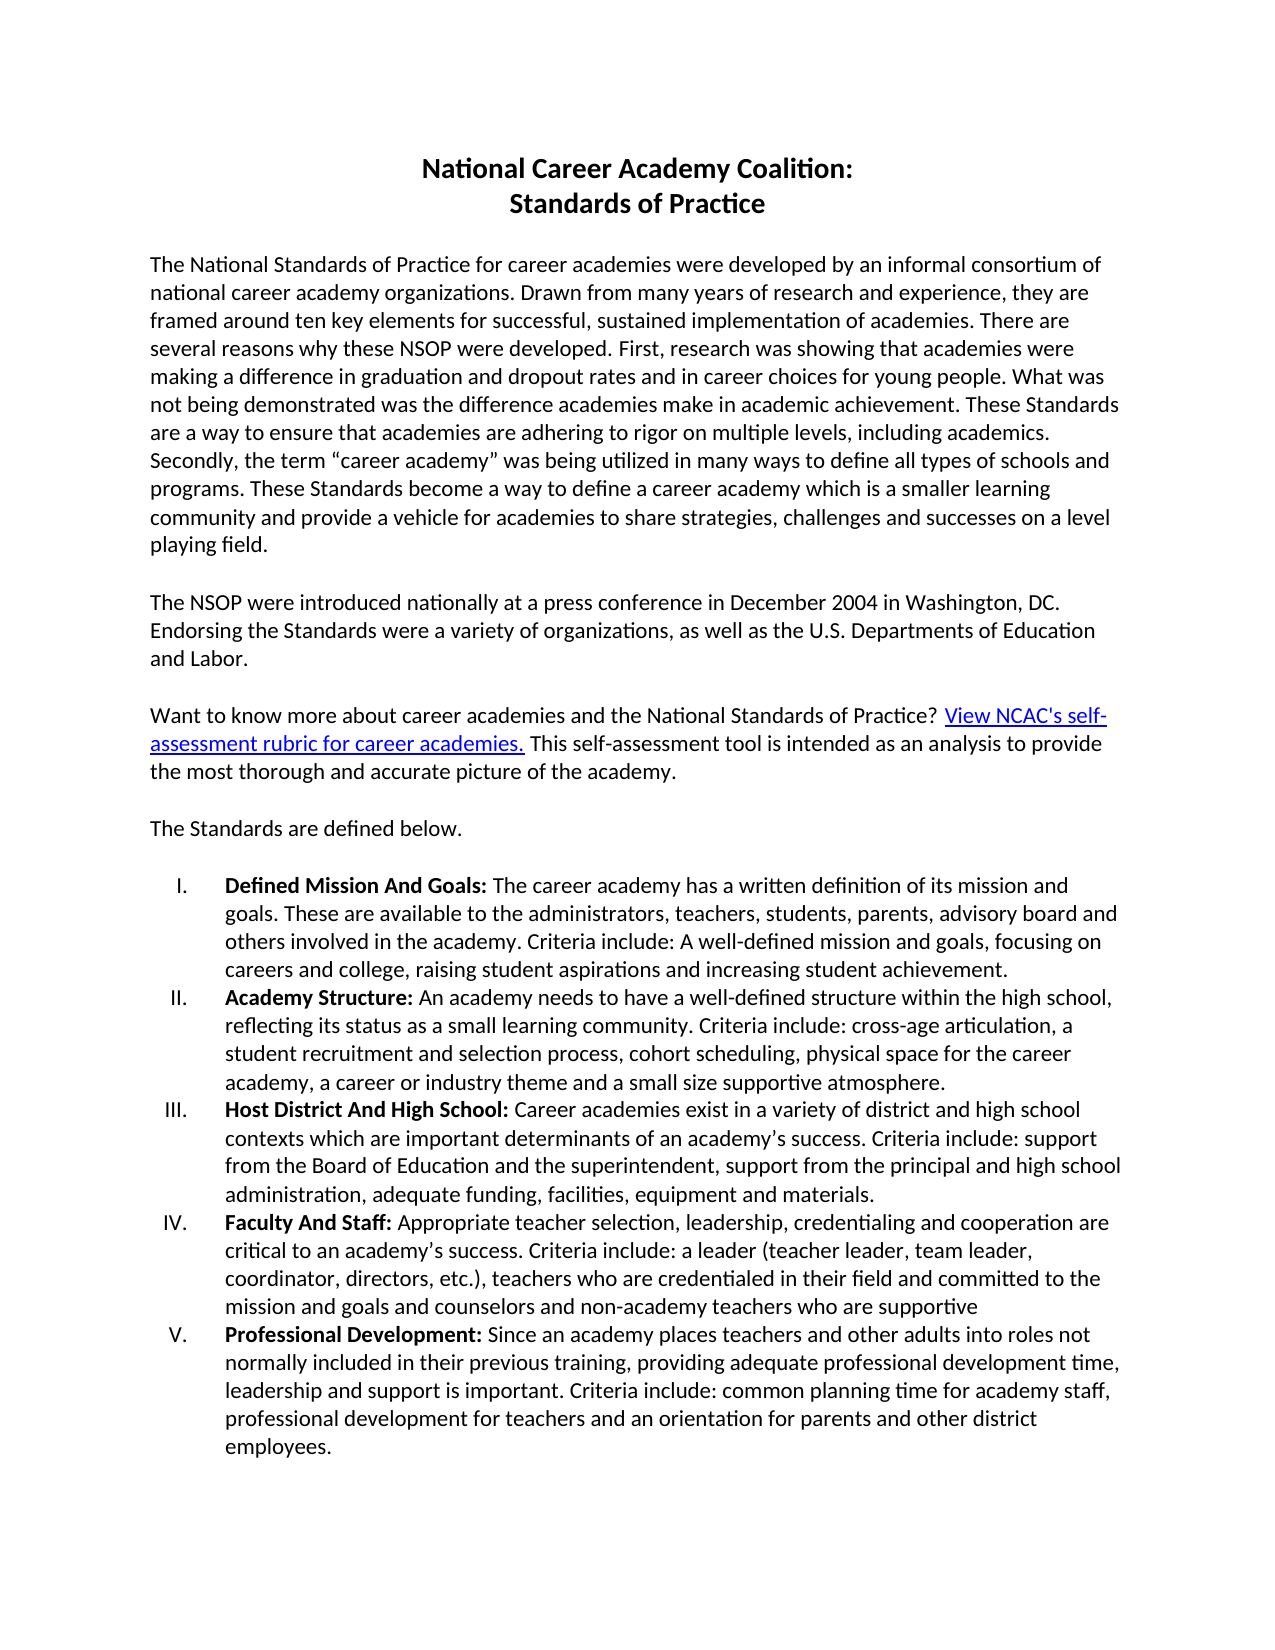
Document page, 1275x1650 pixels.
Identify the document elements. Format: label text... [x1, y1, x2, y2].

list Defined Mission And Goals: The career academy has a written definition of its mission and goals. These are available to the administrators, teachers, students, parents, advisory board and others involved in the academy. Criteria include: A well-defined mission and goals, focusing on careers and college, raising student aspirations and increasing student achievement. [187, 871, 1125, 983]
text Standards of Practice [150, 186, 1125, 221]
list Faculty And Staff: Appropriate teacher selection, leadership, credentialing and cooperation are critical to an academy’s success. Criteria include: a leader (teacher leader, team leader, coordinator, directors, etc.), teachers who are credentialed in their field and committed to the mission and goals and counselors and non-academy teachers who are supportive [187, 1208, 1125, 1320]
text The National Standards of Practice for career academies were developed by an informal consortium of national career academy organizations. Drawn from many years of research and experience, they are framed around ten key elements for successful, sustained implementation of academies. There are several reasons why these NSOP were developed. First, research was showing that academies were making a difference in graduation and dropout rates and in career choices for young people. What was not being demonstrated was the difference academies make in academic achievement. These Standards are a way to ensure that academies are adhering to rigor on multiple levels, including academics. Secondly, the term “career academy” was being utilized in many ways to define all types of schools and programs. These Standards become a way to define a career academy which is a smaller learning community and provide a vehicle for academies to share strategies, challenges and successes on a level playing field. [150, 250, 1125, 559]
list Host District And High School: Career academies exist in a variety of district and high school contexts which are important determinants of an academy’s success. Criteria include: support from the Board of Education and the superintendent, support from the principal and high school administration, adequate funding, facilities, equipment and materials. [187, 1096, 1125, 1208]
text Want to know more about career academies and the National Standards of Practice? View NCAC's self-assessment rubric for career academies. This self-assessment tool is intended as an analysis to provide the most thorough and accurate picture of the academy. [150, 701, 1125, 785]
text The Standards are defined below. [150, 814, 1125, 842]
list Professional Development: Since an academy places teachers and other adults into roles not normally included in their previous training, providing adequate professional development time, leadership and support is important. Criteria include: common planning time for academy staff, professional development for teachers and an orientation for parents and other district employees. [187, 1320, 1125, 1460]
text The NSOP were introduced nationally at a press conference in December 2004 in Washington, DC. Endorsing the Standards were a variety of organizations, as well as the U.S. Departments of Education and Labor. [150, 588, 1125, 672]
text National Career Academy Coalition: [150, 150, 1125, 186]
list Academy Structure: An academy needs to have a well-defined structure within the high school, reflecting its status as a small learning community. Criteria include: cross-age articulation, a student recruitment and selection process, cohort scheduling, physical space for the career academy, a career or industry theme and a small size supportive atmosphere. [187, 983, 1125, 1096]
